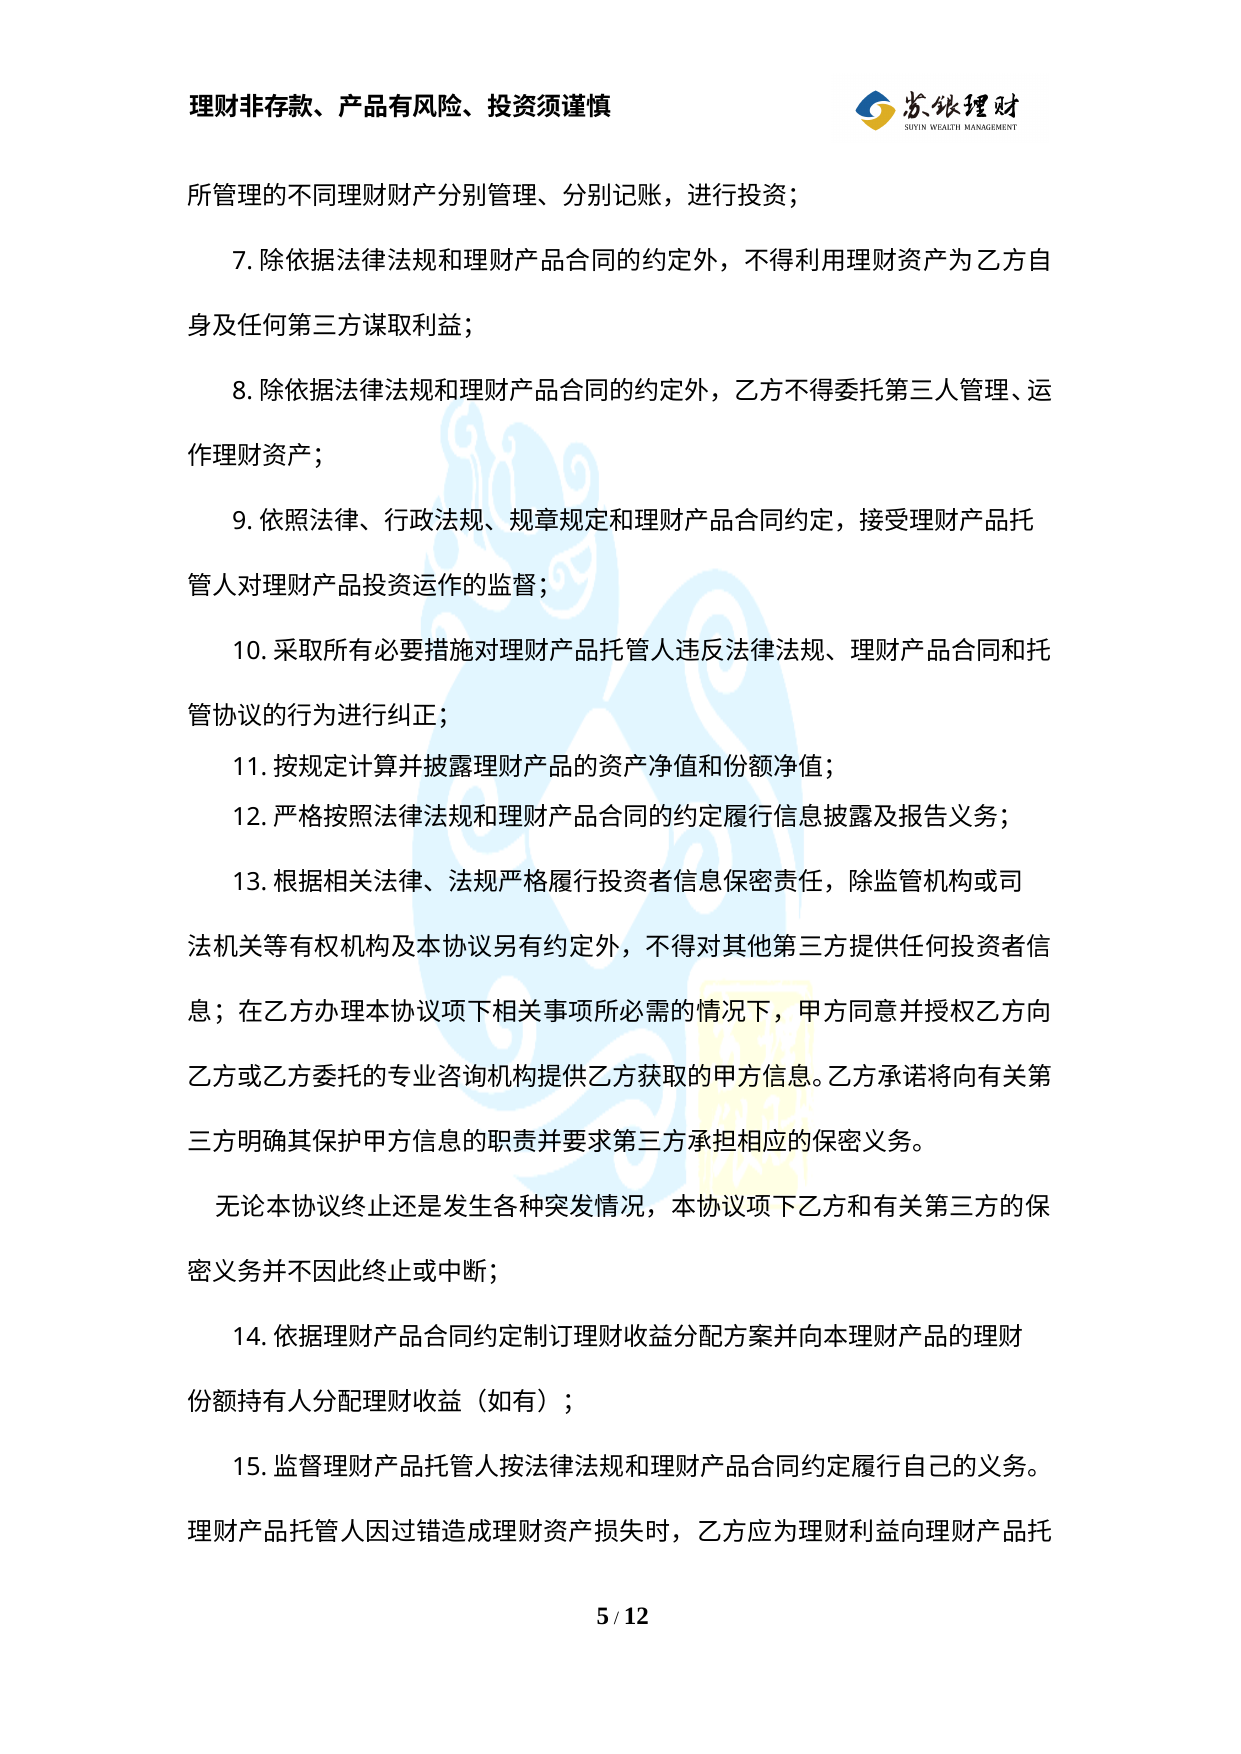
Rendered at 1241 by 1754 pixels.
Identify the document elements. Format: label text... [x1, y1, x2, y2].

text 法机关等有权机构及本协议另有约定外，不得对其他第三方提供任何投资者信息；在乙方办理本协议项下相关事项所必需的情况下，甲方同意并授权乙方向乙方或乙方委托的专业咨询机构提供乙方获取的甲方信息。乙方承诺将向有关第三方明确其保护甲方信息的职责并要求第三方承担相应的保密义务。 [187, 977, 1053, 1237]
list 除依据法律法规和理财产品合同的约定外，不得利用理财资产为乙方自身及任何第三方谋取利益； [187, 291, 1053, 421]
text 无论本协议终止还是发生各种突发情况，本协议项下乙方和有关第三方的保密义务并不因此终止或中断； [187, 1237, 1053, 1367]
list 监督理财产品托管人按法律法规和理财产品合同约定履行自己的义务。理财产品托管人因过错造成理财资产损失时，乙方应为理财利益向理财产品托管人追索，除法律法规另有规定外，不承担连带责任； [187, 1497, 1053, 1562]
list 依照法律、行政法规、规章规定和理财产品合同约定，接受理财产品托 [187, 551, 1053, 616]
list 除依据法律法规和理财产品合同的约定外，乙方不得委托第三人管 理、运作理财资产； [187, 421, 1053, 551]
list 建立健全内部控制制度，保证乙方的固有财产和理财财产相互独立，对所管理的不同理财财产分别管理、分别记账，进行投资； [187, 161, 1053, 291]
list 采取所有必要措施对理财产品托管人违反法律法规、理财产品合同和托管协议的行为进行纠正； [187, 681, 1053, 811]
list 依据理财产品合同约定制订理财收益分配方案并向本理财产品的理财 [187, 1367, 1053, 1432]
list 按规定计算并披露理财产品的资产净值和份额净值； [187, 811, 1053, 847]
picture [831, 73, 1049, 143]
list 严格按照法律法规和理财产品合同的约定履行信息披露及报告义务； [187, 847, 1053, 912]
text 管人对理财产品投资运作的监督； [187, 616, 1053, 681]
list 根据相关法律、法规严格履行投资者信息保密责任，除监管机构或司 [187, 912, 1053, 977]
text 份额持有人分配理财收益（如有）； [187, 1432, 1053, 1497]
